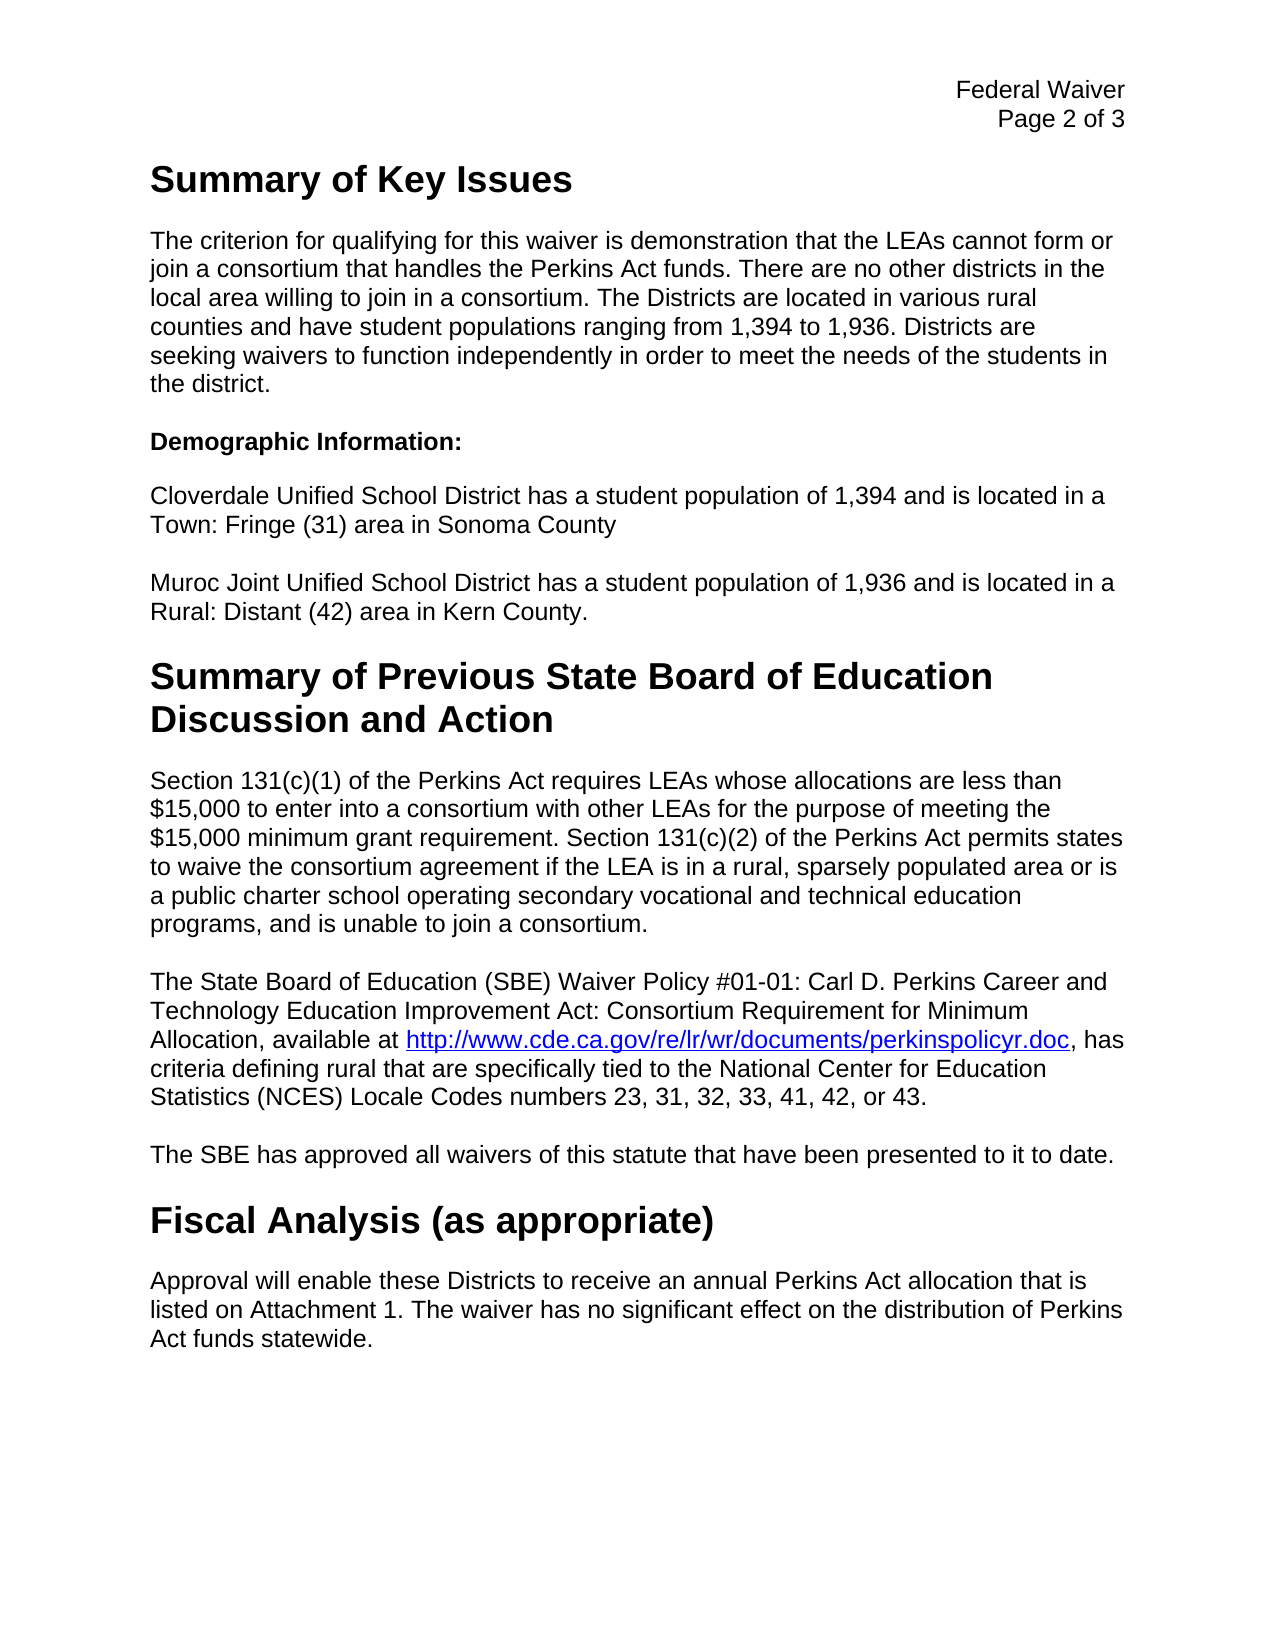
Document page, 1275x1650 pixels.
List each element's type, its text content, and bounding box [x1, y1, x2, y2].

text The SBE has approved all waivers of this statute that have been presented to it to date. [150, 1140, 1125, 1169]
text Approval will enable these Districts to receive an annual Perkins Act allocation that is listed on Attachment 1. The waiver has no significant effect on the distribution of Perkins Act funds statewide. [150, 1266, 1125, 1352]
text Demographic Information: [150, 427, 1125, 456]
subtitle Summary of Previous State Board of Education Discussion and Action [150, 654, 1125, 741]
text The criterion for qualifying for this waiver is demonstration that the LEAs cannot form or join a consortium that handles the Perkins Act funds. There are no other districts in the local area willing to join in a consortium. The Districts are located in various rural counties and have student populations ranging from 1,394 to 1,936. Districts are seeking waivers to function independently in order to meet the needs of the students in the district. [150, 226, 1125, 398]
text Muroc Joint Unified School District has a student population of 1,936 and is located in a Rural: Distant (42) area in Kern County. [150, 568, 1125, 625]
text Cloverdale Unified School District has a student population of 1,394 and is located in a Town: Fringe (31) area in Sonoma County [150, 481, 1125, 538]
subtitle Summary of Key Issues [150, 157, 1125, 201]
text The State Board of Education (SBE) Waiver Policy #01-01: Carl D. Perkins Career and Technology Education Improvement Act: Consortium Requirement for Minimum Allocation, available at http://www.cde.ca.gov/re/lr/wr/documents/perkinspolicyr.doc, has criteria defining rural that are specifically tied to the National Center for Education Statistics (NCES) Locale Codes numbers 23, 31, 32, 33, 41, 42, or 43. [150, 967, 1125, 1111]
text Section 131(c)(1) of the Perkins Act requires LEAs whose allocations are less than $15,000 to enter into a consortium with other LEAs for the purpose of meeting the $15,000 minimum grant requirement. Section 131(c)(2) of the Perkins Act permits states to waive the consortium agreement if the LEA is in a rural, sparsely populated area or is a public charter school operating secondary vocational and technical education programs, and is unable to join a consortium. [150, 766, 1125, 938]
subtitle Fiscal Analysis (as appropriate) [150, 1198, 1125, 1241]
